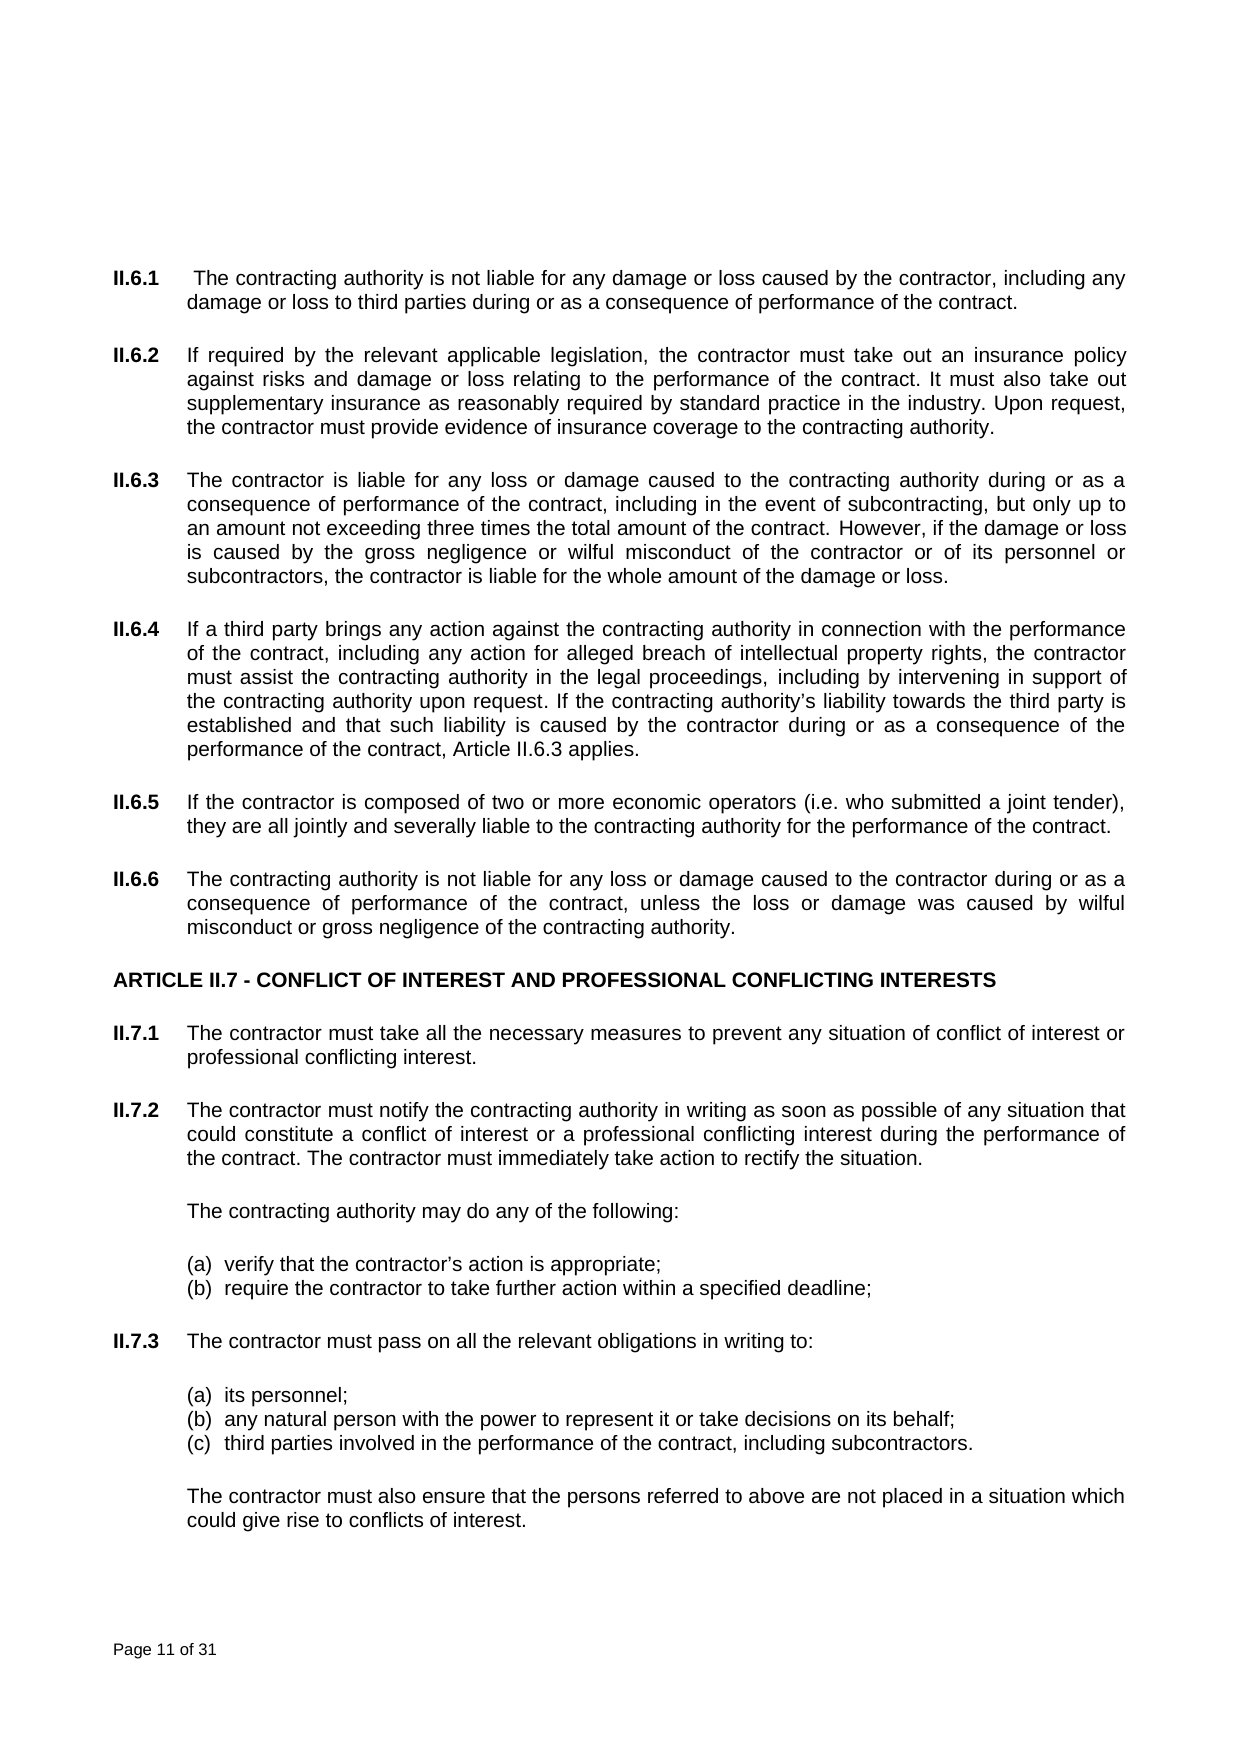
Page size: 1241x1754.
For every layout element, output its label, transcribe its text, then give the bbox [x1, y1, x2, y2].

list verify that the contractor’s action is appropriate; [187, 1252, 1127, 1276]
text II.6.2 If required by the relevant applicable legislation, the contractor must take out an insurance policy against risks and damage or loss relating to the performance of the contract. It must also take out supplementary insurance as reasonably required by standard practice in the industry. Upon request, the contractor must provide evidence of insurance coverage to the contracting authority. [113, 343, 1127, 439]
text II.7.2 The contractor must notify the contracting authority in writing as soon as possible of any situation that could constitute a conflict of interest or a professional conflicting interest during the performance of the contract. The contractor must immediately take action to rectify the situation. [113, 1098, 1127, 1170]
text The contracting authority may do any of the following: [187, 1199, 1127, 1223]
text II.6.5 If the contractor is composed of two or more economic operators (i.e. who submitted a joint tender), they are all jointly and severally liable to the contracting authority for the performance of the contract. [113, 790, 1127, 838]
text II.7.1 The contractor must take all the necessary measures to prevent any situation of conflict of interest or professional conflicting interest. [113, 1021, 1127, 1069]
list require the contractor to take further action within a specified deadline; [187, 1276, 1127, 1300]
list any natural person with the power to represent it or take decisions on its behalf; [187, 1406, 1127, 1430]
text II.6.3 The contractor is liable for any loss or damage caused to the contracting authority during or as a consequence of performance of the contract, including in the event of subcontracting, but only up to an amount not exceeding three times the total amount of the contract. However, if the damage or loss is caused by the gross negligence or wilful misconduct of the contractor or of its personnel or subcontractors, the contractor is liable for the whole amount of the damage or loss. [113, 468, 1127, 588]
text II.6.6 The contracting authority is not liable for any loss or damage caused to the contractor during or as a consequence of performance of the contract, unless the loss or damage was caused by wilful misconduct or gross negligence of the contracting authority. [113, 867, 1127, 939]
text II.6.4 If a third party brings any action against the contracting authority in connection with the performance of the contract, including any action for alleged breach of intellectual property rights, the contractor must assist the contracting authority in the legal proceedings, including by intervening in support of the contracting authority upon request. If the contracting authority’s liability towards the third party is established and that such liability is caused by the contractor during or as a consequence of the performance of the contract, Article II.6.3 applies. [113, 617, 1127, 761]
text The contractor must also ensure that the persons referred to above are not placed in a situation which could give rise to conflicts of interest. [187, 1483, 1127, 1531]
text II.7.3 The contractor must pass on all the relevant obligations in writing to: [113, 1329, 1127, 1353]
list third parties involved in the performance of the contract, including subcontractors. [187, 1430, 1127, 1454]
list its personnel; [187, 1382, 1127, 1406]
text II.6.1 The contracting authority is not liable for any damage or loss caused by the contractor, including any damage or loss to third parties during or as a consequence of performance of the contract. [113, 266, 1127, 314]
text Article II.7 - Conflict of interest and professional conflicting interests [113, 968, 1127, 992]
